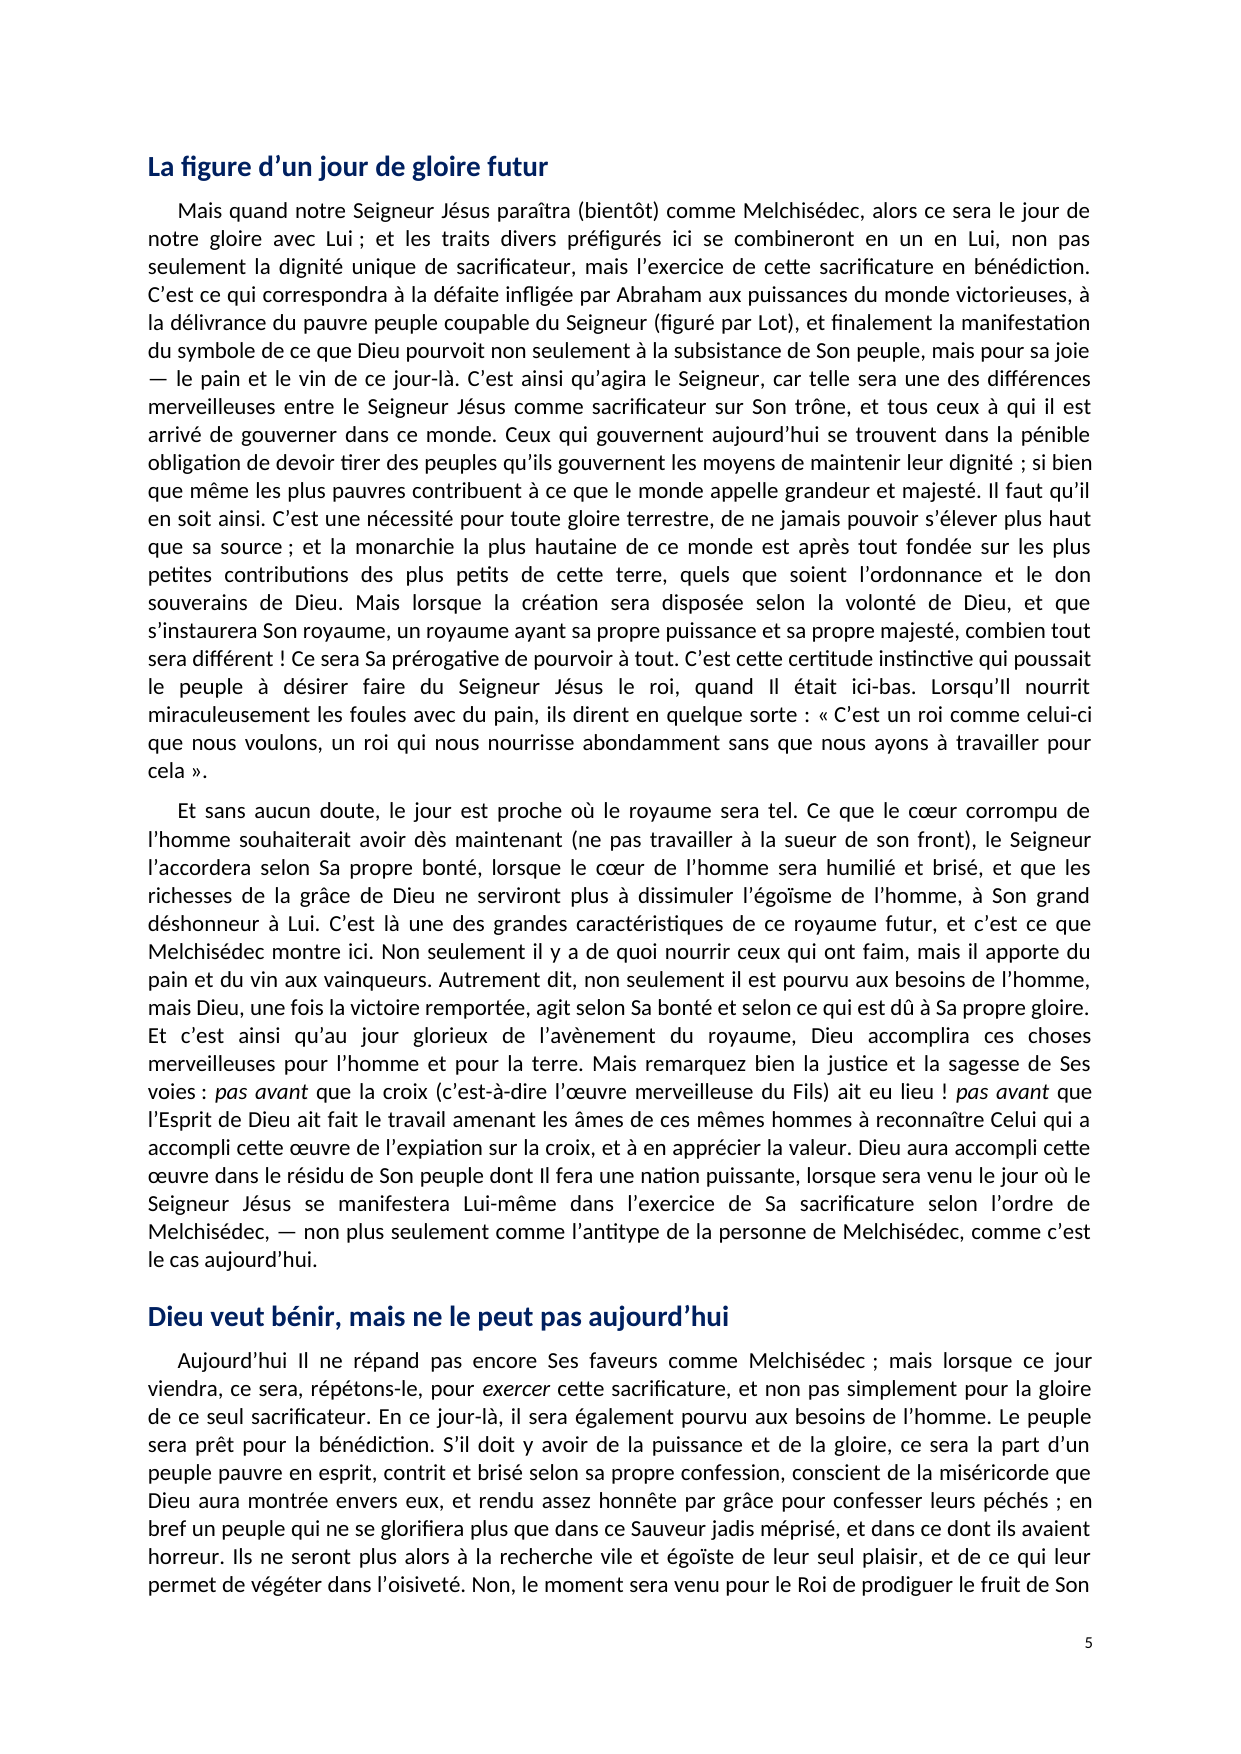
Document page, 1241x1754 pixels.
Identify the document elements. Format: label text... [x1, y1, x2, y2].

subtitle La figure d’un jour de gloire futur [148, 148, 1093, 183]
text Mais quand notre Seigneur Jésus paraîtra (bientôt) comme Melchisédec, alors ce sera le jour de notre gloire avec Lui ; et les traits divers préfigurés ici se combineront en un en Lui, non pas seulement la dignité unique de sacrificateur, mais l’exercice de cette sacrificature en bénédiction. C’est ce qui correspondra à la défaite infligée par Abraham aux puissances du monde victorieuses, à la délivrance du pauvre peuple coupable du Seigneur (figuré par Lot), et finalement la manifestation du symbole de ce que Dieu pourvoit non seulement à la subsistance de Son peuple, mais pour sa joie — le pain et le vin de ce jour-là. C’est ainsi qu’agira le Seigneur, car telle sera une des différences merveilleuses entre le Seigneur Jésus comme sacrificateur sur Son trône, et tous ceux à qui il est arrivé de gouverner dans ce monde. Ceux qui gouvernent aujourd’hui se trouvent dans la pénible obligation de devoir tirer des peuples qu’ils gouvernent les moyens de maintenir leur dignité ; si bien que même les plus pauvres contribuent à ce que le monde appelle grandeur et majesté. Il faut qu’il en soit ainsi. C’est une nécessité pour toute gloire terrestre, de ne jamais pouvoir s’élever plus haut que sa source ; et la monarchie la plus hautaine de ce monde est après tout fondée sur les plus petites contributions des plus petits de cette terre, quels que soient l’ordonnance et le don souverains de Dieu. Mais lorsque la création sera disposée selon la volonté de Dieu, et que s’instaurera Son royaume, un royaume ayant sa propre puissance et sa propre majesté, combien tout sera différent ! Ce sera Sa prérogative de pourvoir à tout. C’est cette certitude instinctive qui poussait le peuple à désirer faire du Seigneur Jésus le roi, quand Il était ici-bas. Lorsqu’Il nourrit miraculeusement les foules avec du pain, ils dirent en quelque sorte : « C’est un roi comme celui-ci que nous voulons, un roi qui nous nourrisse abondamment sans que nous ayons à travailler pour cela ». [148, 196, 1093, 784]
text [148, 1346, 1093, 1598]
subtitle Dieu veut bénir, mais ne le peut pas aujourd’hui [148, 1298, 1093, 1334]
text Et sans aucun doute, le jour est proche où le royaume sera tel. Ce que le cœur corrompu de l’homme souhaiterait avoir dès maintenant (ne pas travailler à la sueur de son front), le Seigneur l’accordera selon Sa propre bonté, lorsque le cœur de l’homme sera humilié et brisé, et que les richesses de la grâce de Dieu ne serviront plus à dissimuler l’égoïsme de l’homme, à Son grand déshonneur à Lui. C’est là une des grandes caractéristiques de ce royaume futur, et c’est ce que Melchisédec montre ici. Non seulement il y a de quoi nourrir ceux qui ont faim, mais il apporte du pain et du vin aux vainqueurs. Autrement dit, non seulement il est pourvu aux besoins de l’homme, mais Dieu, une fois la victoire remportée, agit selon Sa bonté et selon ce qui est dû à Sa propre gloire. Et c’est ainsi qu’au jour glorieux de l’avènement du royaume, Dieu accomplira ces choses merveilleuses pour l’homme et pour la terre. Mais remarquez bien la justice et la sagesse de Ses voies : pas avant que la croix (c’est-à-dire l’œuvre merveilleuse du Fils) ait eu lieu ! pas avant que l’Esprit de Dieu ait fait le travail amenant les âmes de ces mêmes hommes à reconnaître Celui qui a accompli cette œuvre de l’expiation sur la croix, et à en apprécier la valeur. Dieu aura accompli cette œuvre dans le résidu de Son peuple dont Il fera une nation puissante, lorsque sera venu le jour où le Seigneur Jésus se manifestera Lui-même dans l’exercice de Sa sacrificature selon l’ordre de Melchisédec, — non plus seulement comme l’antitype de la personne de Melchisédec, comme c’est le cas aujourd’hui. [148, 797, 1093, 1273]
